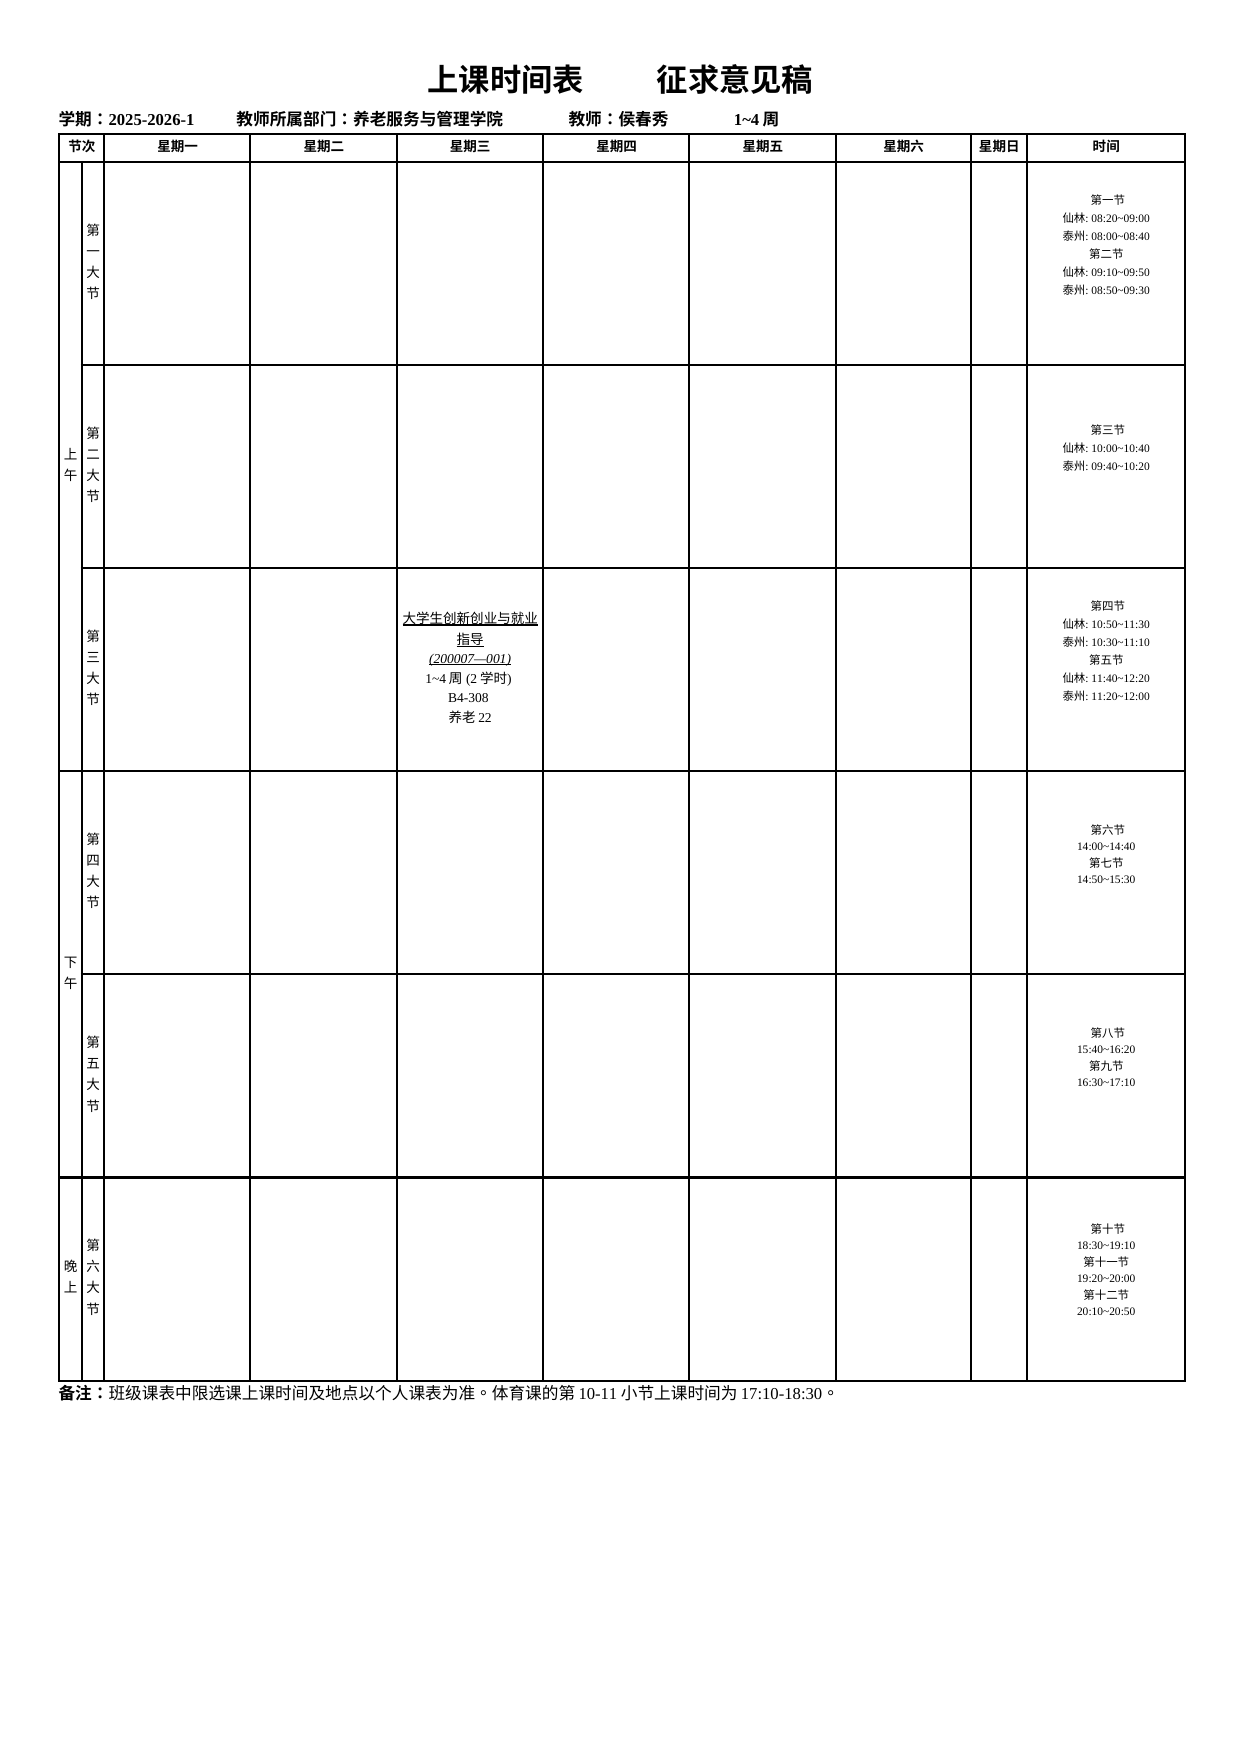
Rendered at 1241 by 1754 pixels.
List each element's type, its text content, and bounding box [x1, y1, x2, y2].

table_cell [105, 975, 249, 1176]
table_cell 下午 [60, 772, 81, 1176]
table_cell [837, 163, 970, 364]
table_cell [105, 772, 249, 973]
table_cell [105, 163, 249, 364]
table_cell 第六节 14:00~14:40 第七节 14:50~15:30 [1028, 772, 1184, 973]
table_cell [105, 1179, 249, 1379]
table_cell [398, 975, 542, 1176]
table_cell [251, 569, 396, 770]
table_cell 第三节 仙林: 10:00~10:40 泰州: 09:40~10:20 [1028, 366, 1184, 567]
table_cell [544, 163, 688, 364]
table_cell [398, 1179, 542, 1379]
table_cell [972, 163, 1026, 364]
table_cell [544, 569, 688, 770]
table_cell [690, 366, 835, 567]
table_header 星期五 [690, 135, 835, 161]
table_cell [251, 772, 396, 973]
table_cell 第十节 18:30~19:10 第十一节 19:20~20:00 第十二节 20:10~20:50 [1028, 1179, 1184, 1379]
table_header 时间 [1028, 135, 1184, 161]
table_cell [690, 975, 835, 1176]
table_cell [690, 772, 835, 973]
table_header 星期四 [544, 135, 688, 161]
table_cell 第五大节 [83, 975, 103, 1176]
table_cell [690, 569, 835, 770]
table_cell [690, 1179, 835, 1379]
table_cell [544, 975, 688, 1176]
table_cell [544, 366, 688, 567]
table_cell 第三大节 [83, 569, 103, 770]
table_cell [544, 772, 688, 973]
table_cell [105, 569, 249, 770]
table_cell [251, 975, 396, 1176]
table_cell [251, 366, 396, 567]
text 上课时间表 征求意见稿 [58, 58, 1182, 101]
table_cell 大学生创新创业与就业指导 (200007—001) 1~4周 (2学时) B4-308 养老22 [398, 569, 542, 770]
table_header 星期日 [972, 135, 1026, 161]
table_cell [972, 366, 1026, 567]
text 备注：班级课表中限选课上课时间及地点以个人课表为准。体育课的第10-11小节上课时间为17:10-18:30。 [58, 1382, 1182, 1404]
table_cell [972, 975, 1026, 1176]
table_cell [837, 366, 970, 567]
table_header 节次 [60, 135, 103, 161]
table_cell [251, 1179, 396, 1379]
table_cell [837, 772, 970, 973]
table_cell [251, 163, 396, 364]
table_cell 第四节 仙林: 10:50~11:30 泰州: 10:30~11:10 第五节 仙林: 11:40~12:20 泰州: 11:20~12:00 [1028, 569, 1184, 770]
table_cell [972, 1179, 1026, 1379]
table_cell 晚上 [60, 1179, 81, 1379]
text 学期：2025-2026-1 教师所属部门：养老服务与管理学院 教师：侯春秀 1~4周 [58, 107, 1182, 130]
table_cell 第一大节 [83, 163, 103, 364]
table_cell 第二大节 [83, 366, 103, 567]
table_cell [690, 163, 835, 364]
table_header 星期六 [837, 135, 970, 161]
table_cell 第一节 仙林: 08:20~09:00 泰州: 08:00~08:40 第二节 仙林: 09:10~09:50 泰州: 08:50~09:30 [1028, 163, 1184, 364]
table_cell [972, 569, 1026, 770]
table_cell [837, 569, 970, 770]
table_cell [398, 366, 542, 567]
table_header 星期三 [398, 135, 542, 161]
table_cell [837, 1179, 970, 1379]
table_header 星期二 [251, 135, 396, 161]
table_cell [398, 772, 542, 973]
table_cell [544, 1179, 688, 1379]
table_cell [837, 975, 970, 1176]
table_cell 上午 [60, 163, 81, 770]
table_header 星期一 [105, 135, 249, 161]
table_cell [105, 366, 249, 567]
table_cell 第六大节 [83, 1179, 103, 1379]
table_cell [398, 163, 542, 364]
table_cell 第八节 15:40~16:20 第九节 16:30~17:10 [1028, 975, 1184, 1176]
table_cell [972, 772, 1026, 973]
table_cell 第四大节 [83, 772, 103, 973]
